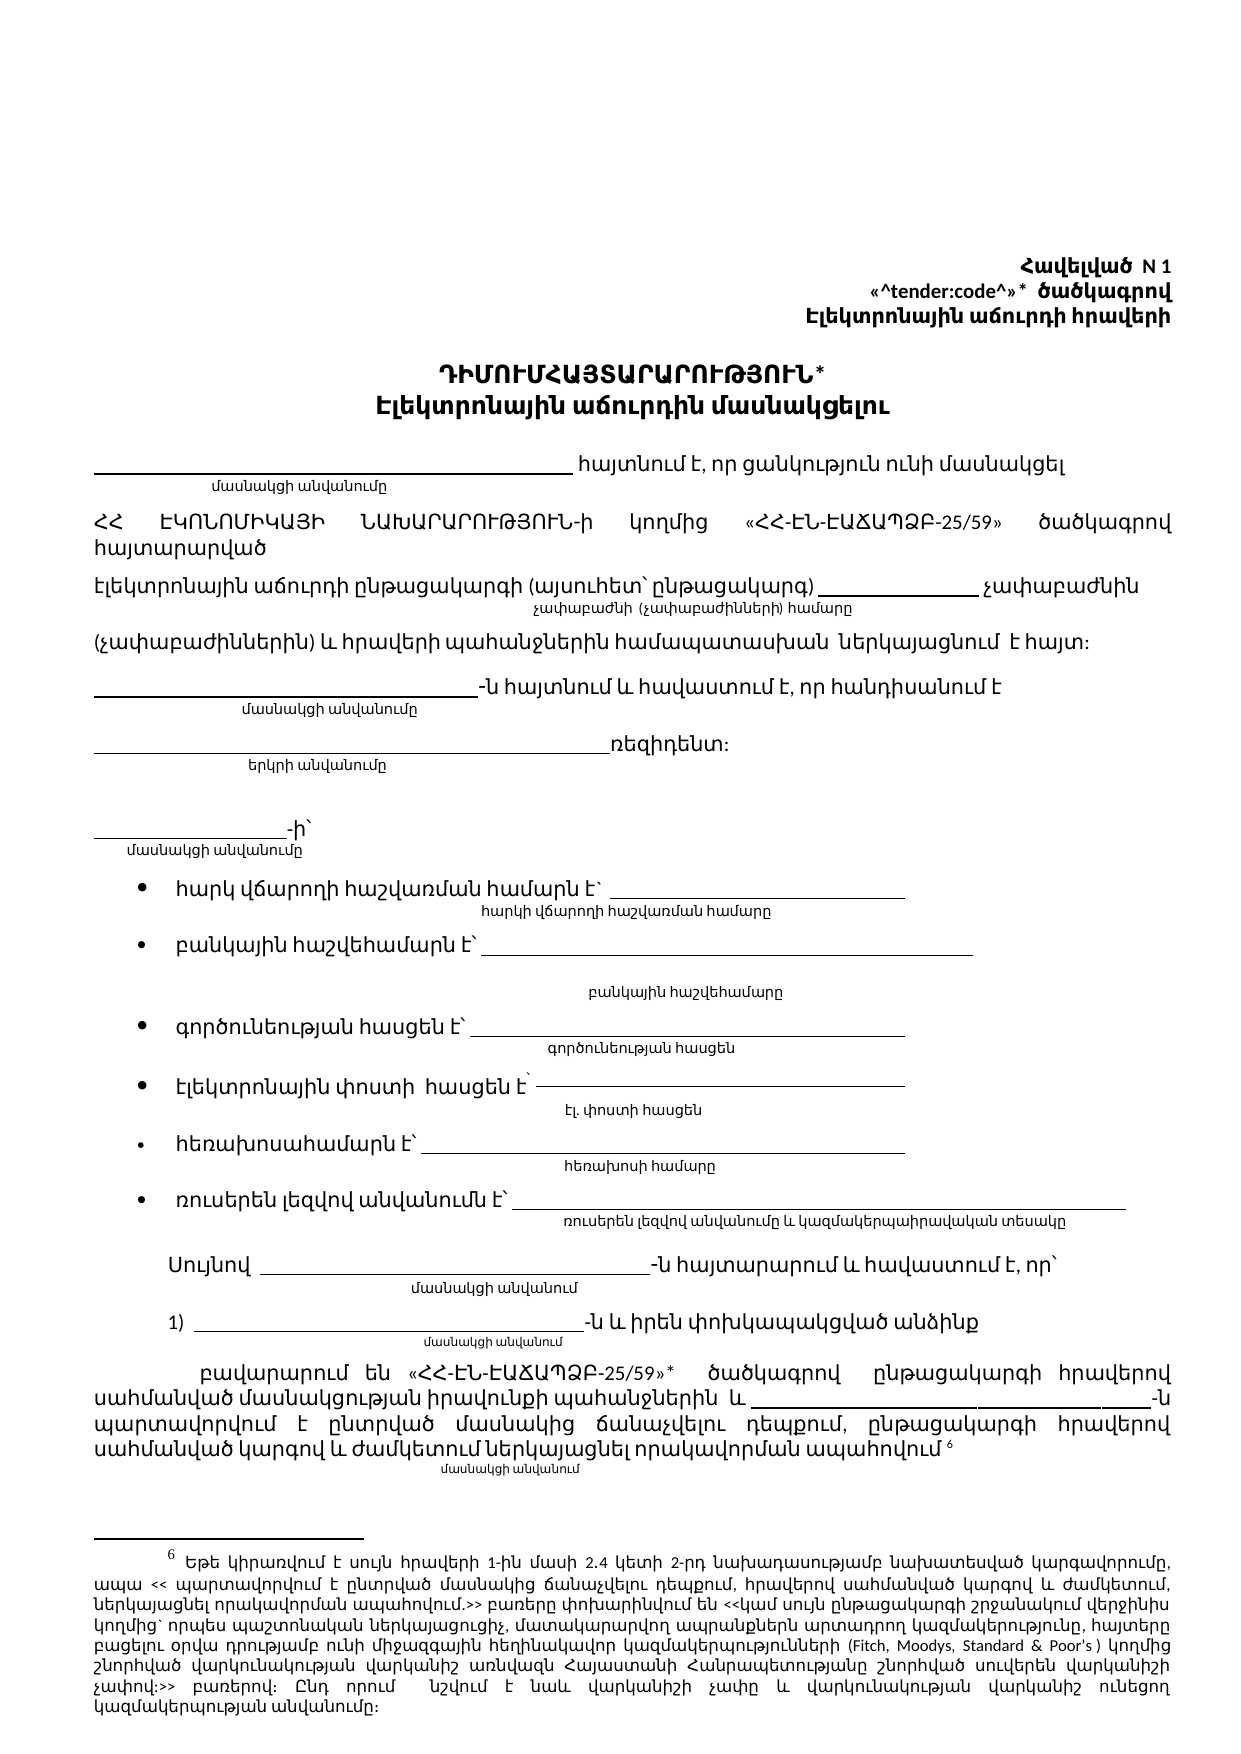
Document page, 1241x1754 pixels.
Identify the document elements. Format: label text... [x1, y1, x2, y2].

list էլեկտրոնային փոստի հասցեն է՝ [138, 1070, 1171, 1101]
list հարկ վճարողի հաշվառման համարն է` [138, 872, 1171, 902]
subtitle Էլեկտրոնային աճուրդին մասնակցելու [94, 390, 1171, 421]
text ԴԻՄՈՒՄՀԱՅՏԱՐԱՐՈՒԹՅՈՒՆ* [94, 360, 1171, 390]
text մասնակցի անվանումը [94, 477, 1171, 507]
text հայտնում է, որ ցանկություն ունի մասնակցել [94, 451, 1171, 477]
text ռուսերեն լեզվով անվանումը և կազմակերպաիրավական տեսակը [94, 1213, 1171, 1243]
text էլեկտրոնային աճուրդի ընթացակարգի (այսուհետ՝ ընթացակարգ) չափաբաժնին [94, 573, 1171, 599]
list բանկային հաշվեհամարն է՝ [138, 933, 1171, 983]
text մասնակցի անվանում [94, 1279, 1171, 1309]
text «^tender:code^»* ծածկագրով [94, 278, 1171, 304]
text մասնակցի անվանում [94, 1462, 1171, 1487]
text Հավելված N 1 [94, 253, 1171, 278]
text մասնակցի անվանում [94, 1335, 1171, 1360]
text գործունեության հասցեն [94, 1040, 1171, 1070]
text հարկի վճարողի հաշվառման համարը [94, 902, 1171, 933]
text ՀՀ ԷԿՈՆՈՄԻԿԱՅԻ ՆԱԽԱՐԱՐՈՒԹՅՈՒՆ-ի կողմից «ՀՀ-ԷՆ-ԷԱՃԱՊՁԲ-25/59» ծածկագրով հայտարարված [94, 507, 1171, 561]
text բավարարում են «ՀՀ-ԷՆ-ԷԱՃԱՊՁԲ-25/59»* ծածկագրով ընթացակարգի հրավերով սահմանված մասնակցության իրավունքի պահանջներին և -ն պարտավորվում է ընտրված մասնակից ճանաչվելու դեպքում, ընթացակարգի հրավերով սահմանված կարգով և ժամկետում ներկայացնել որակավորման ապահովում [94, 1360, 1171, 1462]
text հեռախոսի համարը [462, 1157, 1171, 1187]
text էլ. փոստի հասցեն [94, 1101, 1171, 1131]
text 1) -ն և իրեն փոխկապակցված անձինք [94, 1309, 1171, 1335]
text -ի՝ [94, 816, 1171, 841]
text մասնակցի անվանումը [94, 701, 1171, 731]
text Էլեկտրոնային աճուրդի հրավերի [94, 304, 1171, 329]
list ռուսերեն լեզվով անվանումն է՝ [138, 1187, 1171, 1213]
list գործունեության հասցեն է՝ [138, 1014, 1171, 1040]
text չափաբաժնի (չափաբաժինների) համարը [94, 599, 1171, 629]
text Սույնով -ն հայտարարում և հավաստում է, որ՝ [94, 1248, 1171, 1279]
text ռեզիդենտ: [94, 731, 1171, 756]
text -ն հայտնում և հավաստում է, որ հանդիսանում է [94, 670, 1171, 701]
text (չափաբաժիններին) և հրավերի պահանջներին համապատասխան ներկայացնում է հայտ: [94, 629, 1171, 655]
text բանկային հաշվեհամարը [94, 983, 1171, 1014]
list հեռախոսահամարն է՝ [138, 1131, 1171, 1157]
text երկրի անվանումը [94, 756, 1171, 787]
text մասնակցի անվանումը [94, 841, 1171, 872]
